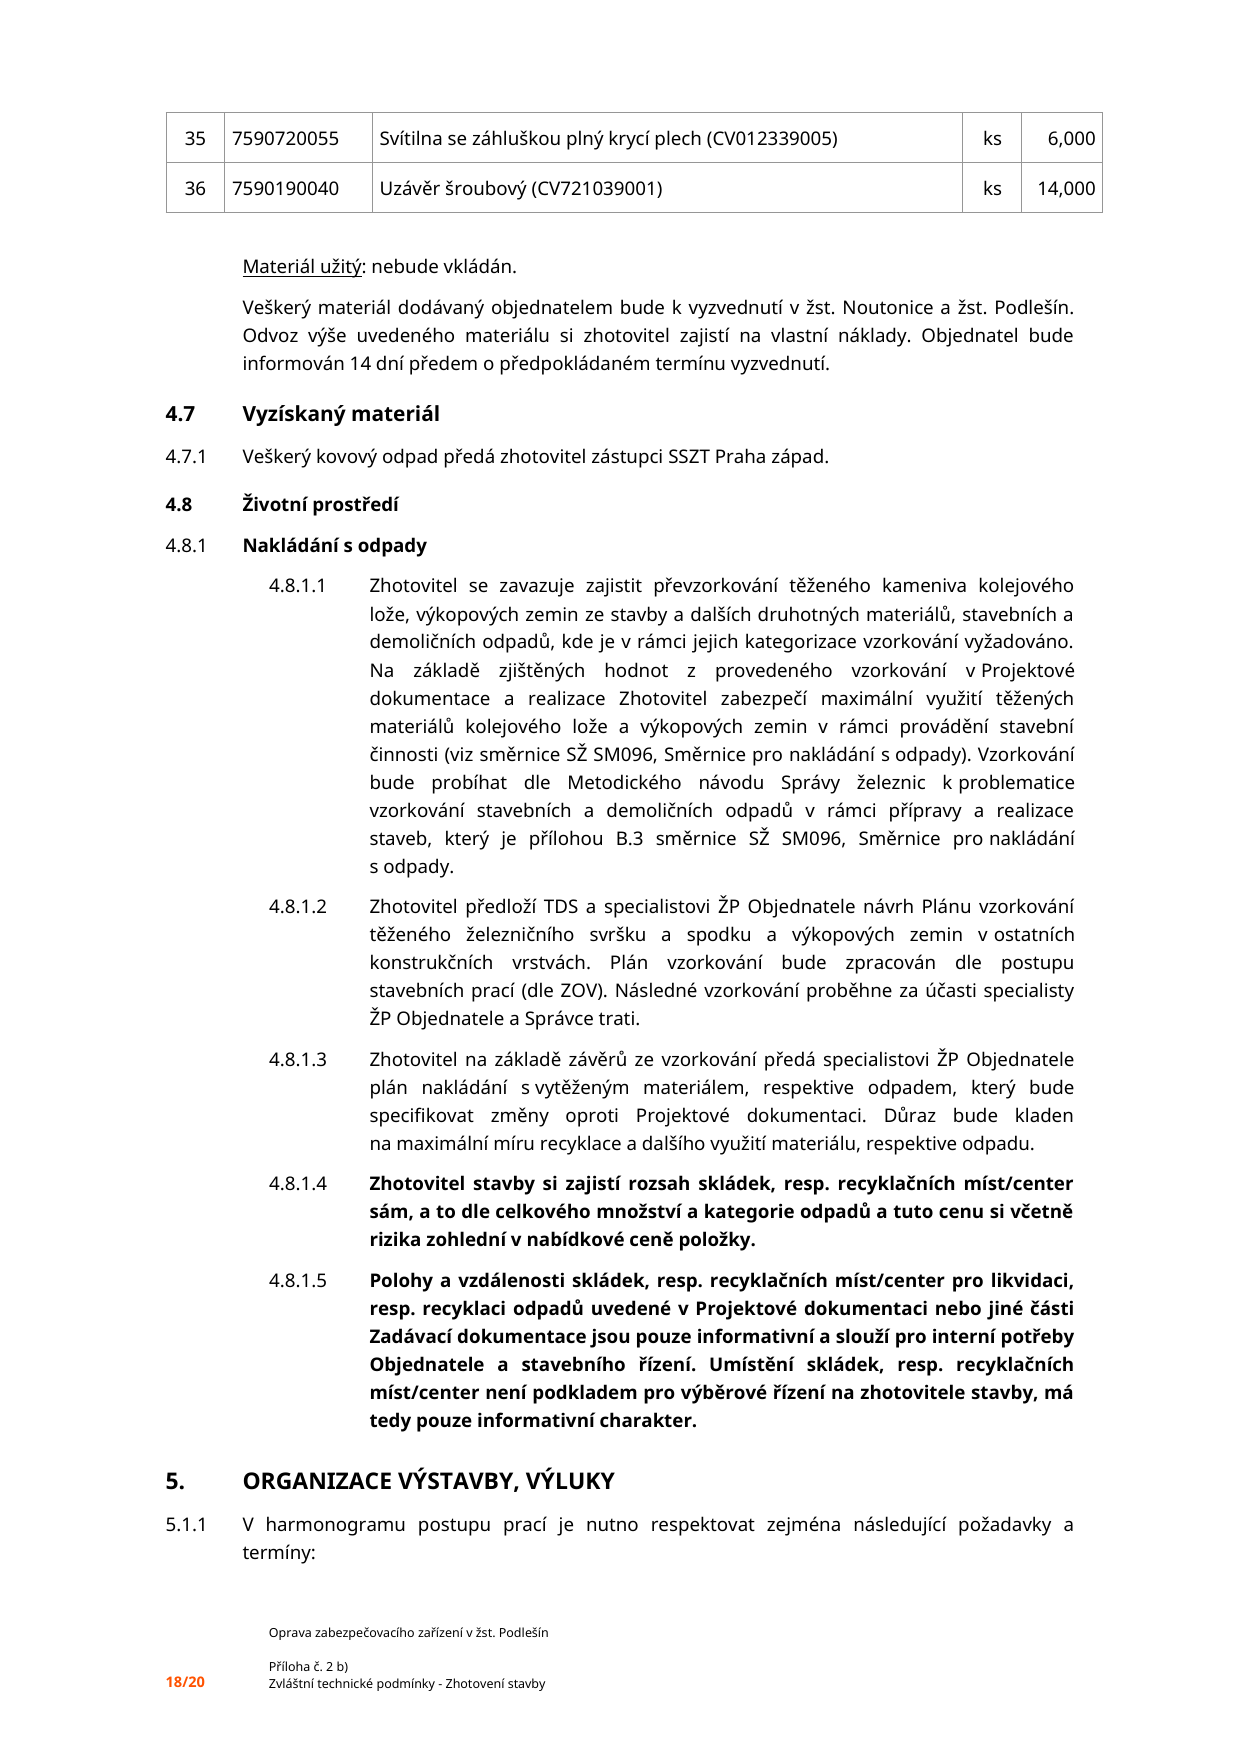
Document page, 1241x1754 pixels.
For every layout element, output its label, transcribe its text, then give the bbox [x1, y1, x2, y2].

table_cell 14,000 [1022, 163, 1102, 212]
table_cell 36 [167, 163, 224, 212]
table_cell 7590190040 [225, 163, 372, 212]
text Zhotovitel se zavazuje zajistit převzorkování těženého kameniva kolejového lože, výkopových zemin ze stavby a dalších druhotných materiálů, stavebních a demoličních odpadů, kde je v rámci jejich kategorizace vzorkování vyžadováno. Na základě zjištěných hodnot z provedeného vzorkování v Projektové dokumentace a realizace Zhotovitel zabezpečí maximální využití těžených materiálů kolejového lože a výkopových zemin v rámci provádění stavební činnosti (viz směrnice SŽ SM096, Směrnice pro nakládání s odpady). Vzorkování bude probíhat dle Metodického návodu Správy železnic k problematice vzorkování stavebních a demoličních odpadů v rámci přípravy a realizace staveb, který je přílohou B.3 směrnice SŽ SM096, Směrnice pro nakládání s odpady. [269, 573, 1075, 878]
text Zhotovitel předloží TDS a specialistovi ŽP Objednatele návrh Plánu vzorkování těženého železničního svršku a spodku a výkopových zemin v ostatních konstrukčních vrstvách. Plán vzorkování bude zpracován dle postupu stavebních prací (dle ZOV). Následné vzorkování proběhne za účasti specialisty ŽP Objednatele a Správce trati. [269, 893, 1075, 1031]
table_cell 6,000 [1022, 113, 1102, 162]
table_cell 7590720055 [225, 113, 372, 162]
text V harmonogramu postupu prací je nutno respektovat zejména následující požadavky a termíny: [165, 1511, 1075, 1565]
text Vyzískaný materiál [165, 399, 1075, 428]
list Veškerý materiál dodávaný objednatelem bude k vyzvednutí v žst. Noutonice a žst. Podlešín. Odvoz výše uvedeného materiálu si zhotovitel zajistí na vlastní náklady. Objednatel bude informován 14 dní předem o předpokládaném termínu vyzvednutí. [242, 294, 1075, 376]
text Zhotovitel stavby si zajistí rozsah skládek, resp. recyklačních míst/center sám, a to dle celkového množství a kategorie odpadů a tuto cenu si včetně rizika zohlední v nabídkové ceně položky. [269, 1171, 1075, 1252]
table_cell ks [963, 163, 1021, 212]
list Materiál užitý: nebude vkládán. [242, 254, 1075, 279]
table_cell 35 [167, 113, 224, 162]
table_cell Uzávěr šroubový (CV721039001) [373, 163, 962, 212]
text Polohy a vzdálenosti skládek, resp. recyklačních míst/center pro likvidaci, resp. recyklaci odpadů uvedené v Projektové dokumentaci nebo jiné části Zadávací dokumentace jsou pouze informativní a slouží pro interní potřeby Objednatele a stavebního řízení. Umístění skládek, resp. recyklačních míst/center není podkladem pro výběrové řízení na zhotovitele stavby, má tedy pouze informativní charakter. [269, 1267, 1075, 1433]
table_cell Svítilna se záhluškou plný krycí plech (CV012339005) [373, 113, 962, 162]
text Zhotovitel na základě závěrů ze vzorkování předá specialistovi ŽP Objednatele plán nakládání s vytěženým materiálem, respektive odpadem, který bude specifikovat změny oproti Projektové dokumentaci. Důraz bude kladen na maximální míru recyklace a dalšího využití materiálu, respektive odpadu. [269, 1046, 1075, 1156]
text ORGANIZACE VÝSTAVBY, VÝLUKY [165, 1464, 1075, 1496]
text Životní prostředí [165, 492, 1075, 517]
text Veškerý kovový odpad předá zhotovitel zástupci SSZT Praha západ. [165, 443, 1075, 468]
text Nakládání s odpady [165, 532, 1075, 558]
table_cell ks [963, 113, 1021, 162]
